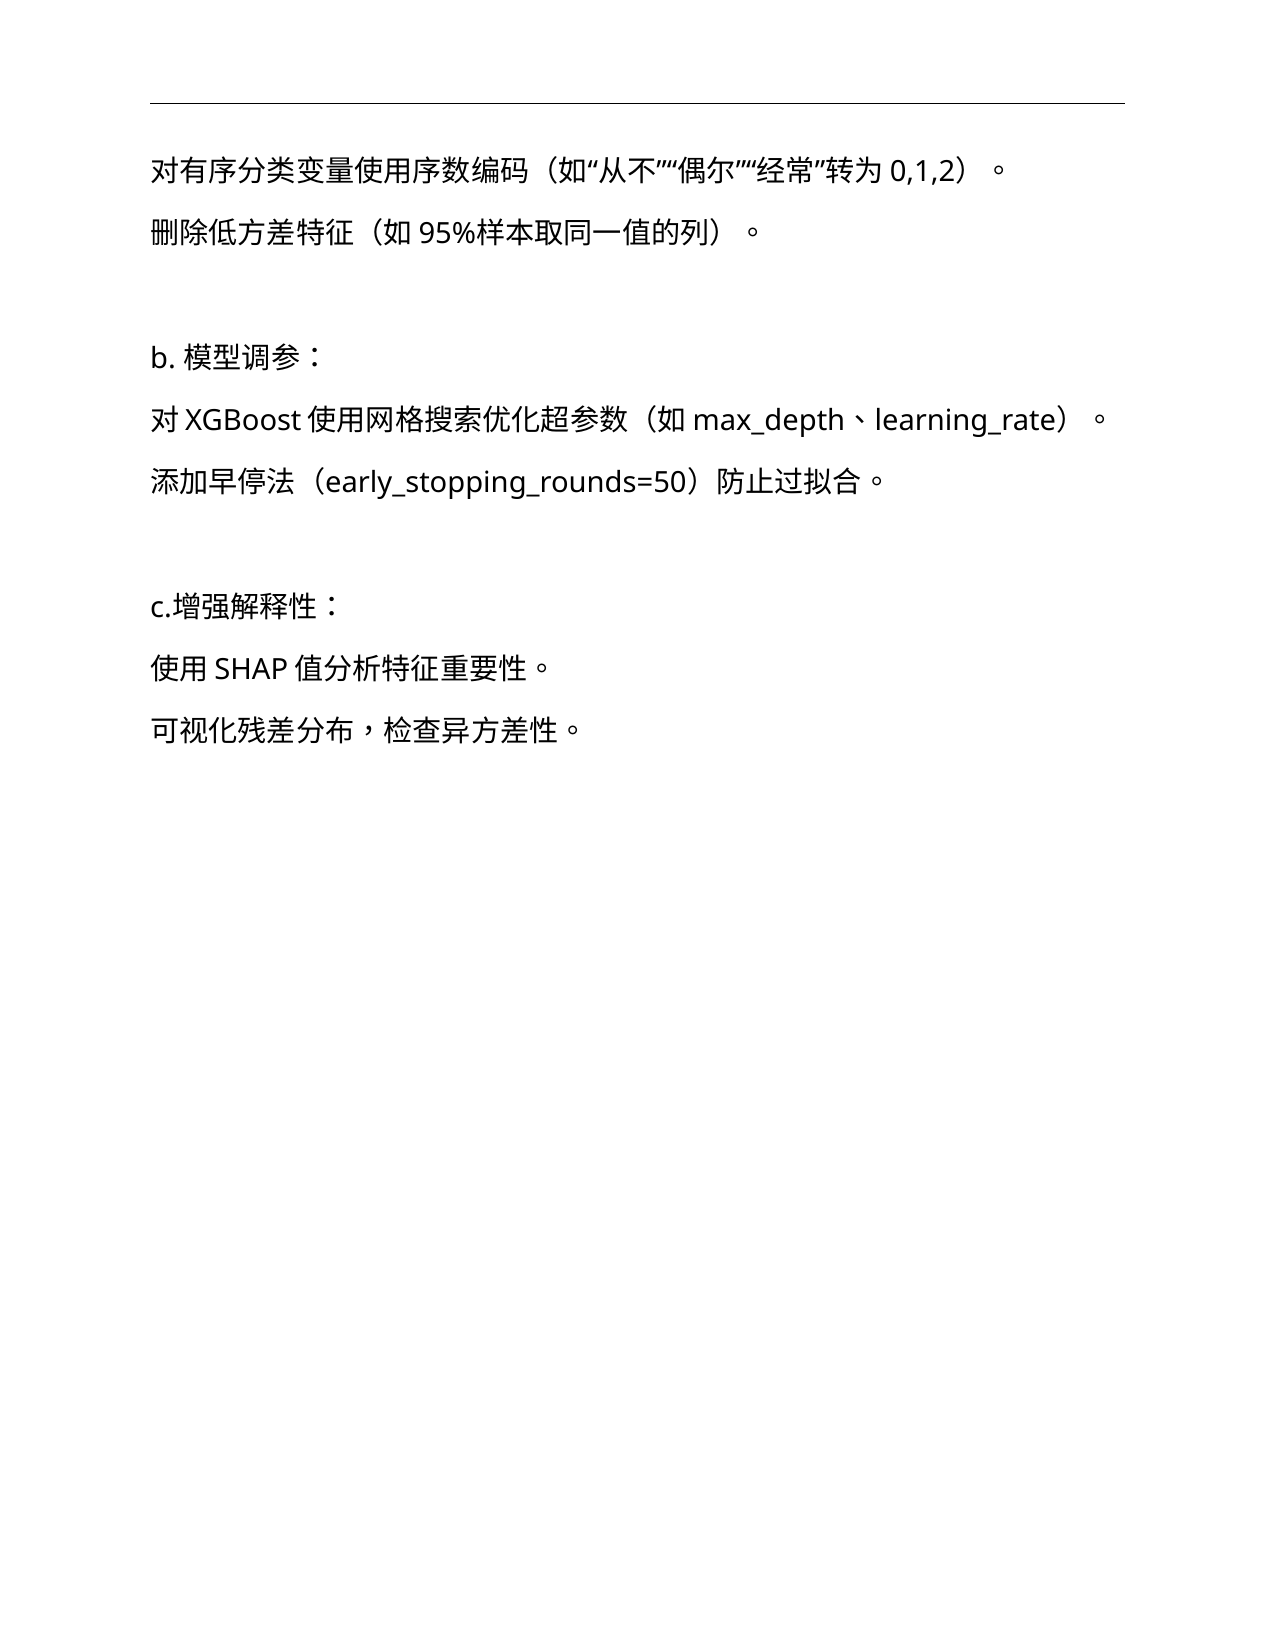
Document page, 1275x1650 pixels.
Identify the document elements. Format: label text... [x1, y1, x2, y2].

text 删除低方差特征（如95%样本取同一值的列）。 [150, 212, 1125, 252]
text c.增强解释性： [150, 586, 1125, 626]
text b. 模型调参： [150, 337, 1125, 377]
text 使用SHAP值分析特征重要性。 [150, 648, 1125, 688]
text 对有序分类变量使用序数编码（如“从不”“偶尔”“经常”转为0,1,2）。 [150, 150, 1125, 190]
text 添加早停法（early_stopping_rounds=50）防止过拟合。 [150, 461, 1125, 501]
text 对XGBoost使用网格搜索优化超参数（如max_depth、learning_rate）。 [150, 399, 1125, 439]
text 可视化残差分布，检查异方差性。 [150, 711, 1125, 750]
